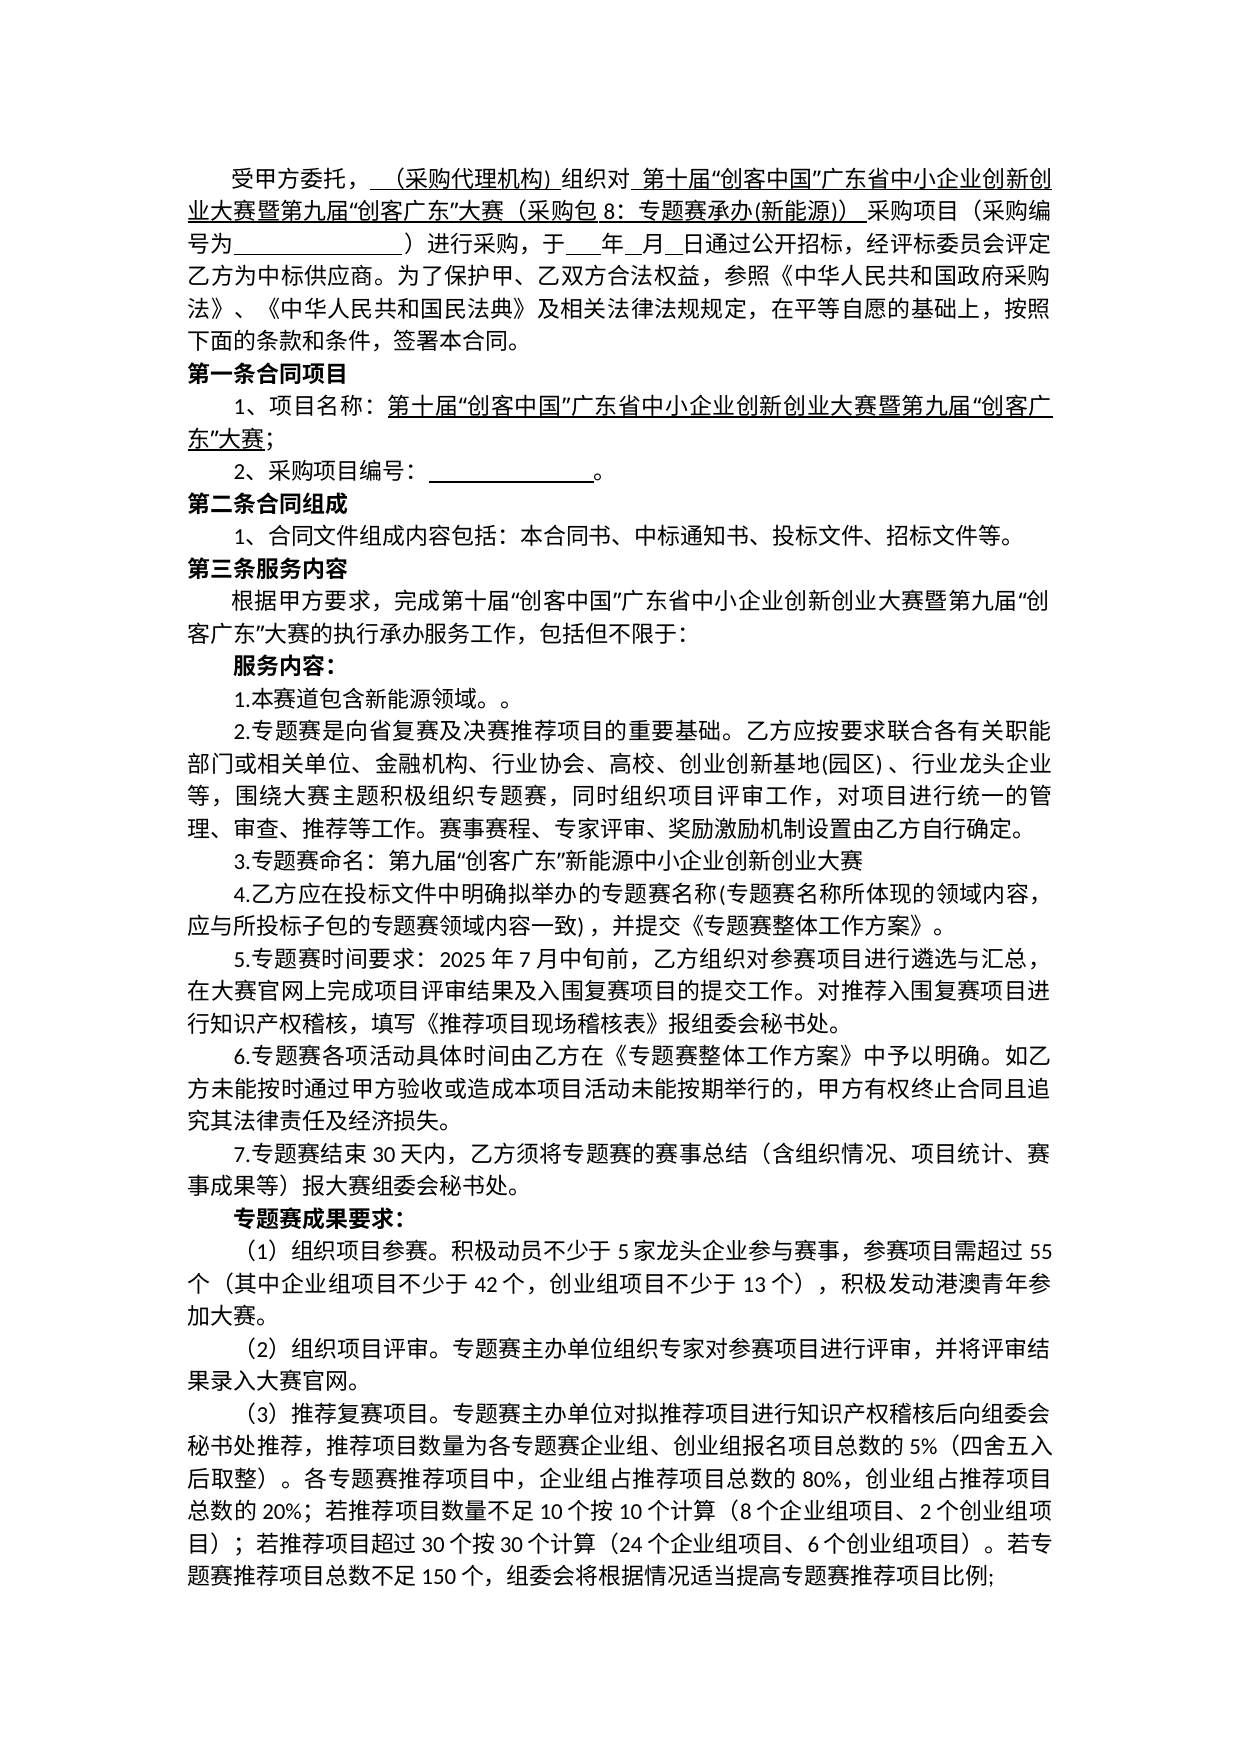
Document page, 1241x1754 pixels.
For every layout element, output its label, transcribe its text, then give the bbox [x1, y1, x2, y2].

text 根据甲方要求，完成第十届“创客中国”广东省中小企业创新创业大赛暨第九届“创客广东”大赛的执行承办服务工作，包括但不限于： [187, 584, 1053, 649]
text （3）推荐复赛项目。专题赛主办单位对拟推荐项目进行知识产权稽核后向组委会秘书处推荐，推荐项目数量为各专题赛企业组、创业组报名项目总数的5%（四舍五入后取整）。各专题赛推荐项目中，企业组占推荐项目总数的80%，创业组占推荐项目总数的20%；若推荐项目数量不足10个按10个计算（8个企业组项目、2个创业组项目）；若推荐项目超过30个按30个计算（24个企业组项目、6个创业组项目）。若专题赛推荐项目总数不足150个，组委会将根据情况适当提高专题赛推荐项目比例; [187, 1397, 1053, 1592]
text 4.乙方应在投标文件中明确拟举办的专题赛名称(专题赛名称所体现的领域内容，应与所投标子包的专题赛领域内容一致) ，并提交《专题赛整体工作方案》。 [187, 877, 1053, 942]
text 服务内容： [187, 649, 1053, 682]
text 1、项目名称：第十届“创客中国”广东省中小企业创新创业大赛暨第九届“创客广东”大赛； [187, 389, 1053, 454]
text 2、采购项目编号： 。 [187, 454, 1053, 487]
text 7.专题赛结束30天内，乙方须将专题赛的赛事总结（含组织情况、项目统计、赛事成果等）报大赛组委会秘书处。 [187, 1137, 1053, 1202]
text 5.专题赛时间要求：2025年7月中旬前，乙方组织对参赛项目进行遴选与汇总，在大赛官网上完成项目评审结果及入围复赛项目的提交工作。对推荐入围复赛项目进行知识产权稽核，填写《推荐项目现场稽核表》报组委会秘书处。 [187, 942, 1053, 1039]
text 第三条服务内容 [187, 552, 1053, 584]
text （2）组织项目评审。专题赛主办单位组织专家对参赛项目进行评审，并将评审结果录入大赛官网。 [187, 1332, 1053, 1397]
text 2.专题赛是向省复赛及决赛推荐项目的重要基础。乙方应按要求联合各有关职能部门或相关单位、金融机构、行业协会、高校、创业创新基地(园区) 、行业龙头企业等，围绕大赛主题积极组织专题赛，同时组织项目评审工作，对项目进行统一的管理、审查、推荐等工作。赛事赛程、专家评审、奖励激励机制设置由乙方自行确定。 [187, 714, 1053, 844]
text 受甲方委托， （采购代理机构) 组织对 第十届“创客中国”广东省中小企业创新创业大赛暨第九届“创客广东”大赛（采购包8：专题赛承办(新能源)） 采购项目（采购编号为 ）进行采购，于 年 月 日通过公开招标，经评标委员会评定乙方为中标供应商。为了保护甲、乙双方合法权益，参照《中华人民共和国政府采购法》、《中华人民共和国民法典》及相关法律法规规定，在平等自愿的基础上，按照下面的条款和条件，签署本合同。 [187, 162, 1053, 357]
text 专题赛成果要求： [187, 1202, 1053, 1234]
text 第二条合同组成 [187, 487, 1053, 519]
text （1）组织项目参赛。积极动员不少于5家龙头企业参与赛事，参赛项目需超过55个（其中企业组项目不少于42个，创业组项目不少于13个），积极发动港澳青年参加大赛。 [187, 1234, 1053, 1332]
text 1、合同文件组成内容包括：本合同书、中标通知书、投标文件、招标文件等。 [187, 519, 1053, 552]
text 6.专题赛各项活动具体时间由乙方在《专题赛整体工作方案》中予以明确。如乙方未能按时通过甲方验收或造成本项目活动未能按期举行的，甲方有权终止合同且追究其法律责任及经济损失。 [187, 1039, 1053, 1137]
text 1.本赛道包含新能源领域。。 [187, 682, 1053, 714]
text 第一条合同项目 [187, 357, 1053, 389]
text 3.专题赛命名：第九届“创客广东”新能源中小企业创新创业大赛 [187, 844, 1053, 877]
